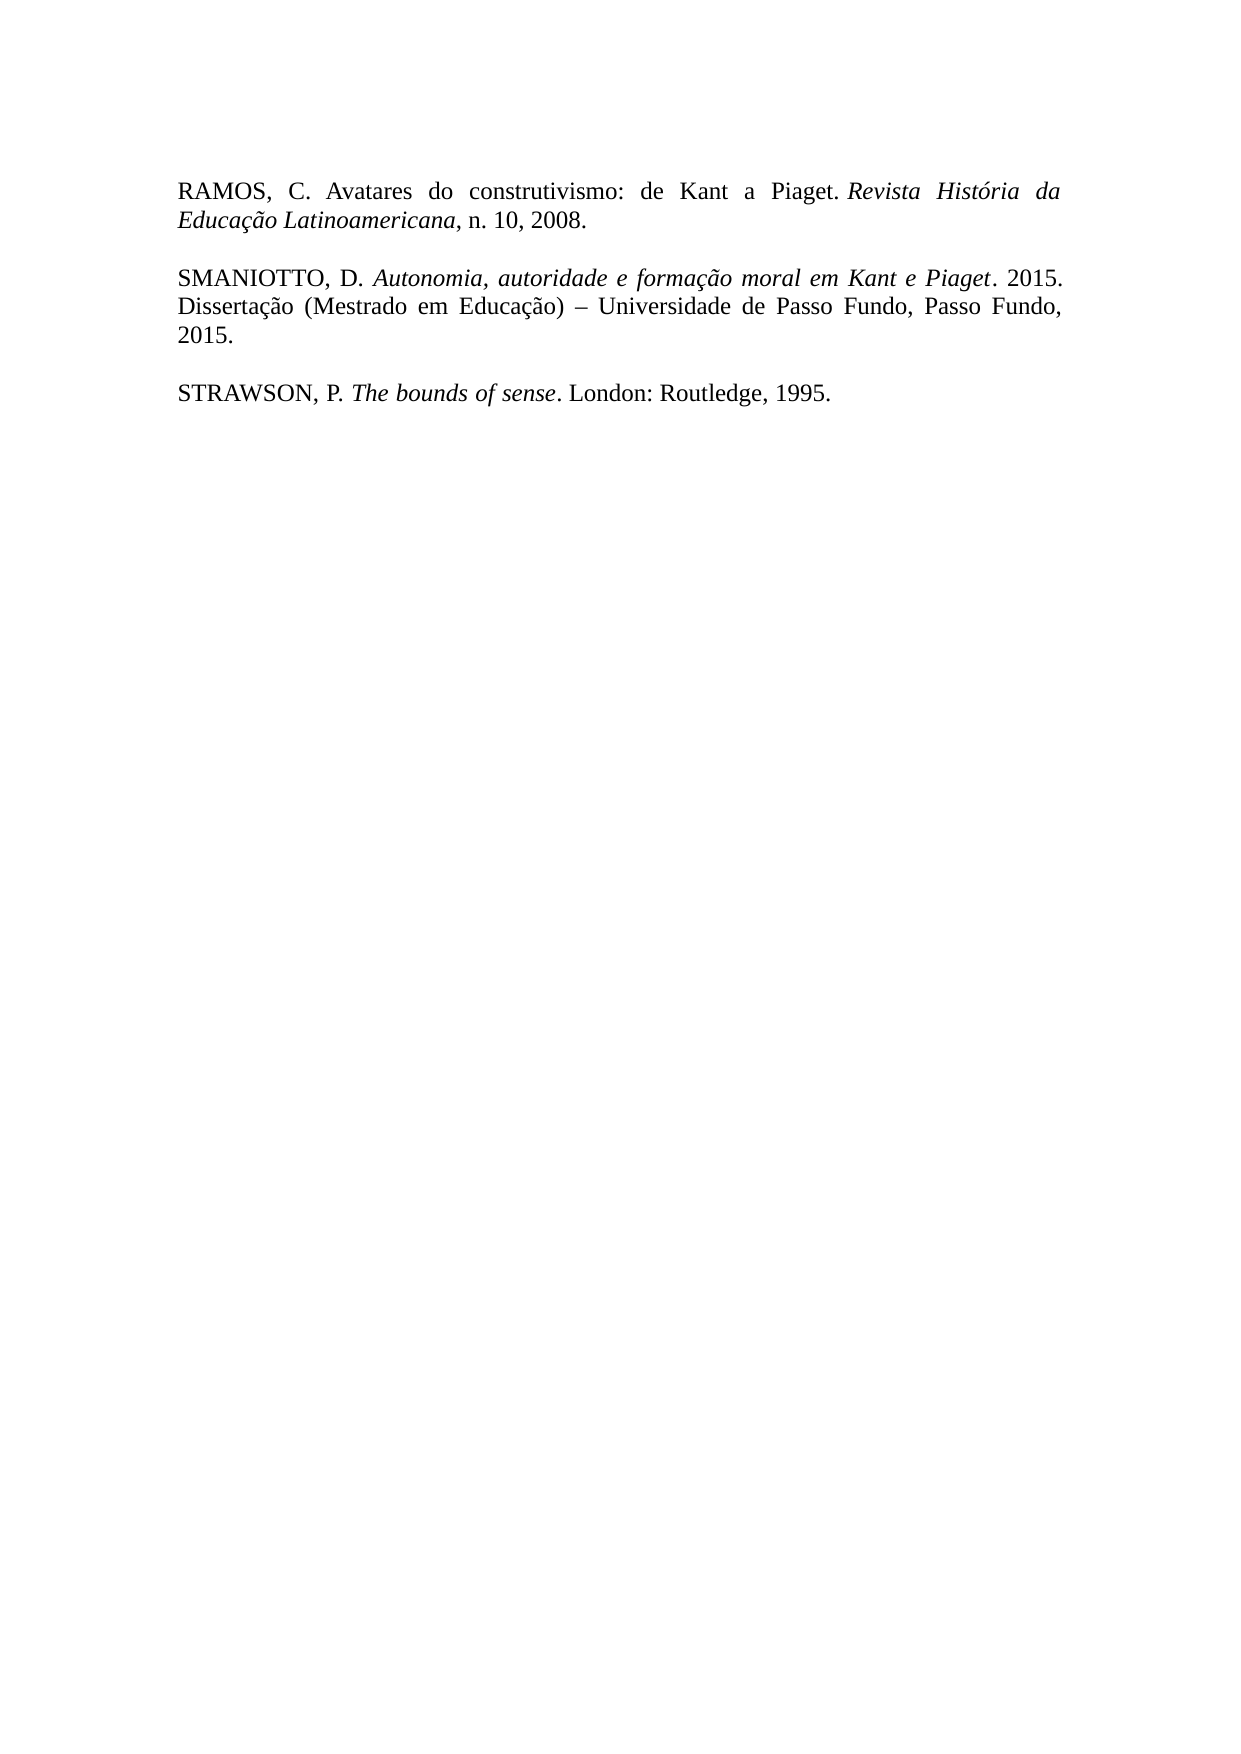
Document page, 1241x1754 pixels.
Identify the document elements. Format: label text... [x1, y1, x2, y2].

text STRAWSON, P. The bounds of sense. London: Routledge, 1995. [177, 378, 1063, 406]
text RAMOS, C. Avatares do construtivismo: de Kant a Piaget. Revista História da Educação Latinoamericana, n. 10, 2008. [587, 176, 1063, 234]
text SMANIOTTO, D. Autonomia, autoridade e formação moral em Kant e Piaget. 2015. Dissertação (Mestrado em Educação) – Universidade de Passo Fundo, Passo Fundo, 2015. [177, 263, 1063, 349]
